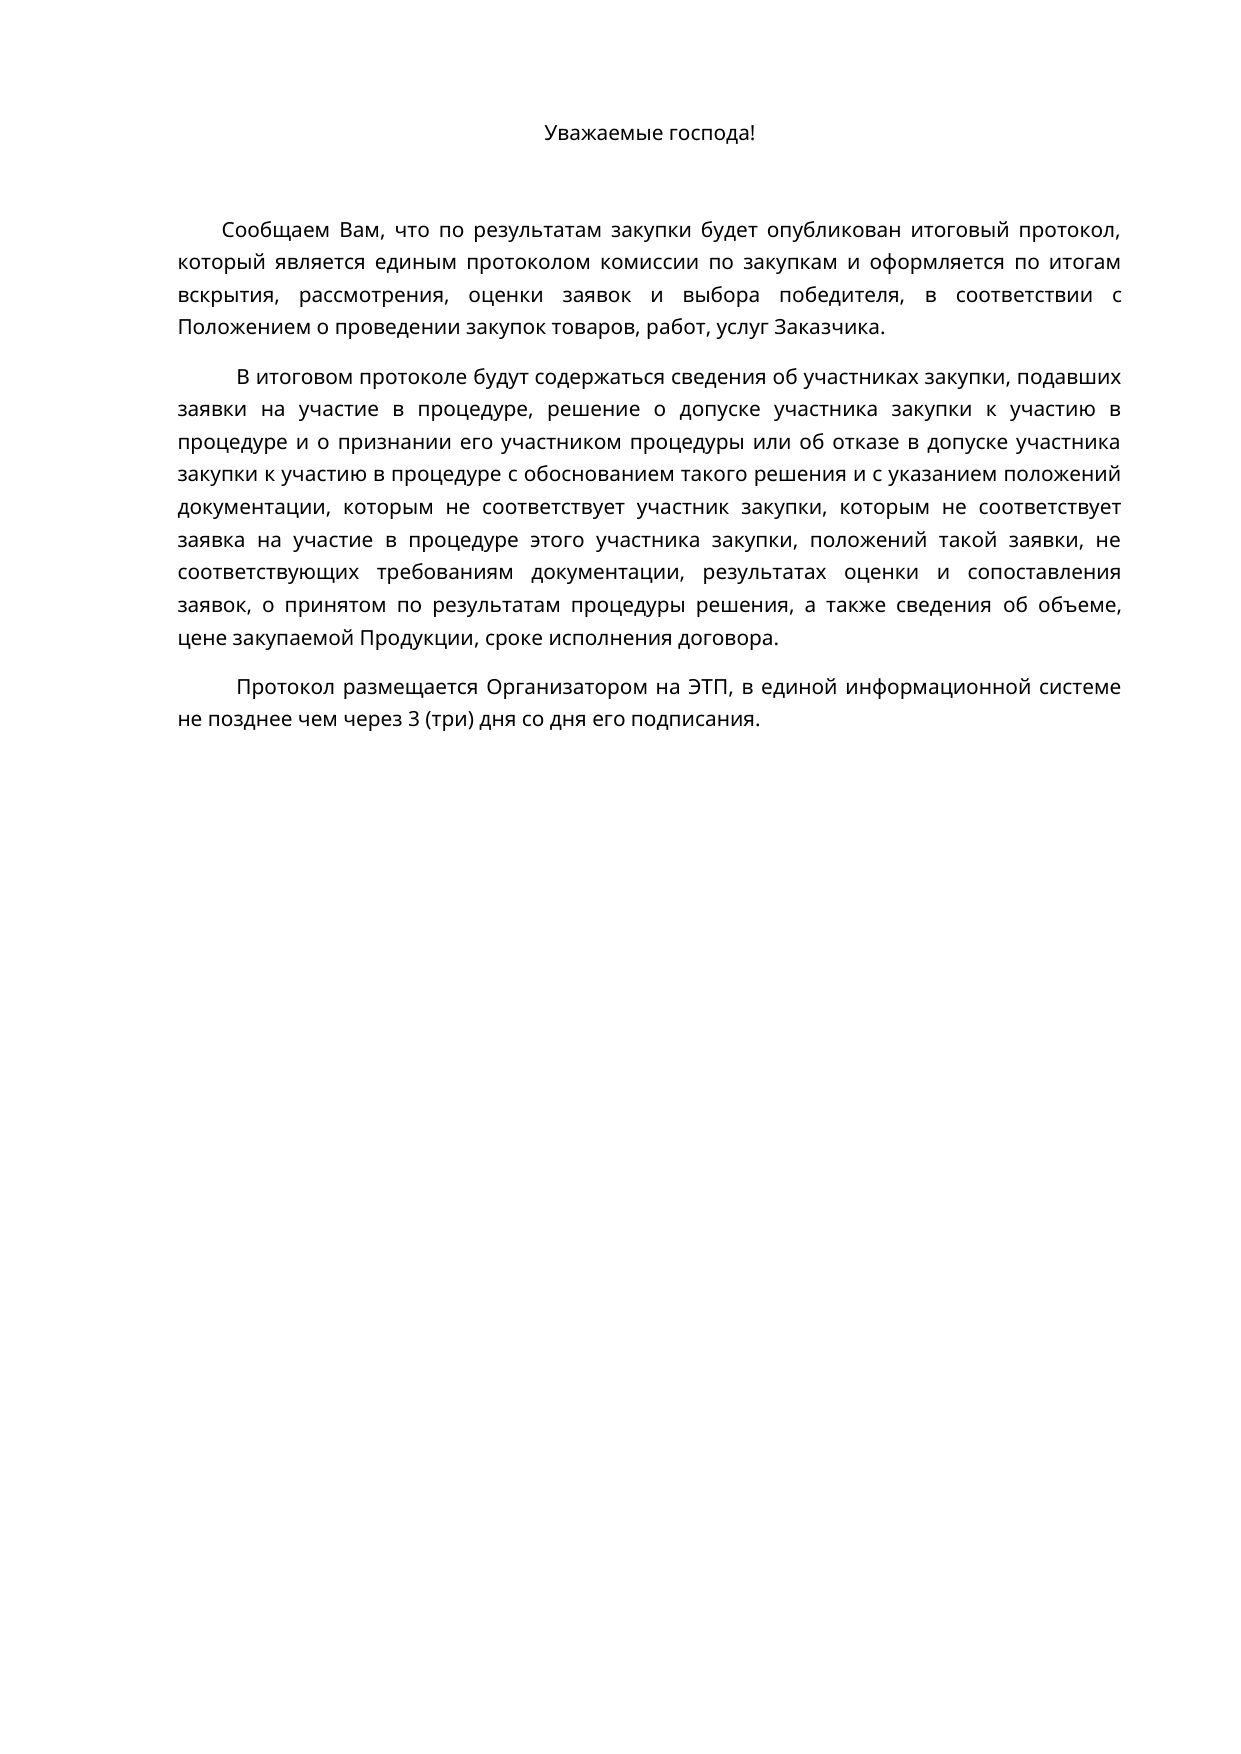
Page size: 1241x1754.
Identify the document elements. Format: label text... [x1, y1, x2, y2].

text Протокол размещается Организатором на ЭТП, в единой информационной системе не позднее чем через 3 (три) дня со дня его подписания. [177, 672, 1122, 733]
text В итоговом протоколе будут содержаться сведения об участниках закупки, подавших заявки на участие в процедуре, решение о допуске участника закупки к участию в процедуре и о признании его участником процедуры или об отказе в допуске участника закупки к участию в процедуре с обоснованием такого решения и с указанием положений документации, которым не соответствует участник закупки, которым не соответствует заявка на участие в процедуре этого участника закупки, положений такой заявки, не соответствующих требованиям документации, результатах оценки и сопоставления заявок, о принятом по результатам процедуры решения, а также сведения об объеме, цене закупаемой Продукции, сроке исполнения договора. [177, 362, 1122, 651]
text Сообщаем Вам, что по результатам закупки будет опубликован итоговый протокол, который является единым протоколом комиссии по закупкам и оформляется по итогам вскрытия, рассмотрения, оценки заявок и выбора победителя, в соответствии с Положением о проведении закупок товаров, работ, услуг Заказчика. [177, 215, 1122, 341]
text Уважаемые господа! [177, 118, 1122, 147]
